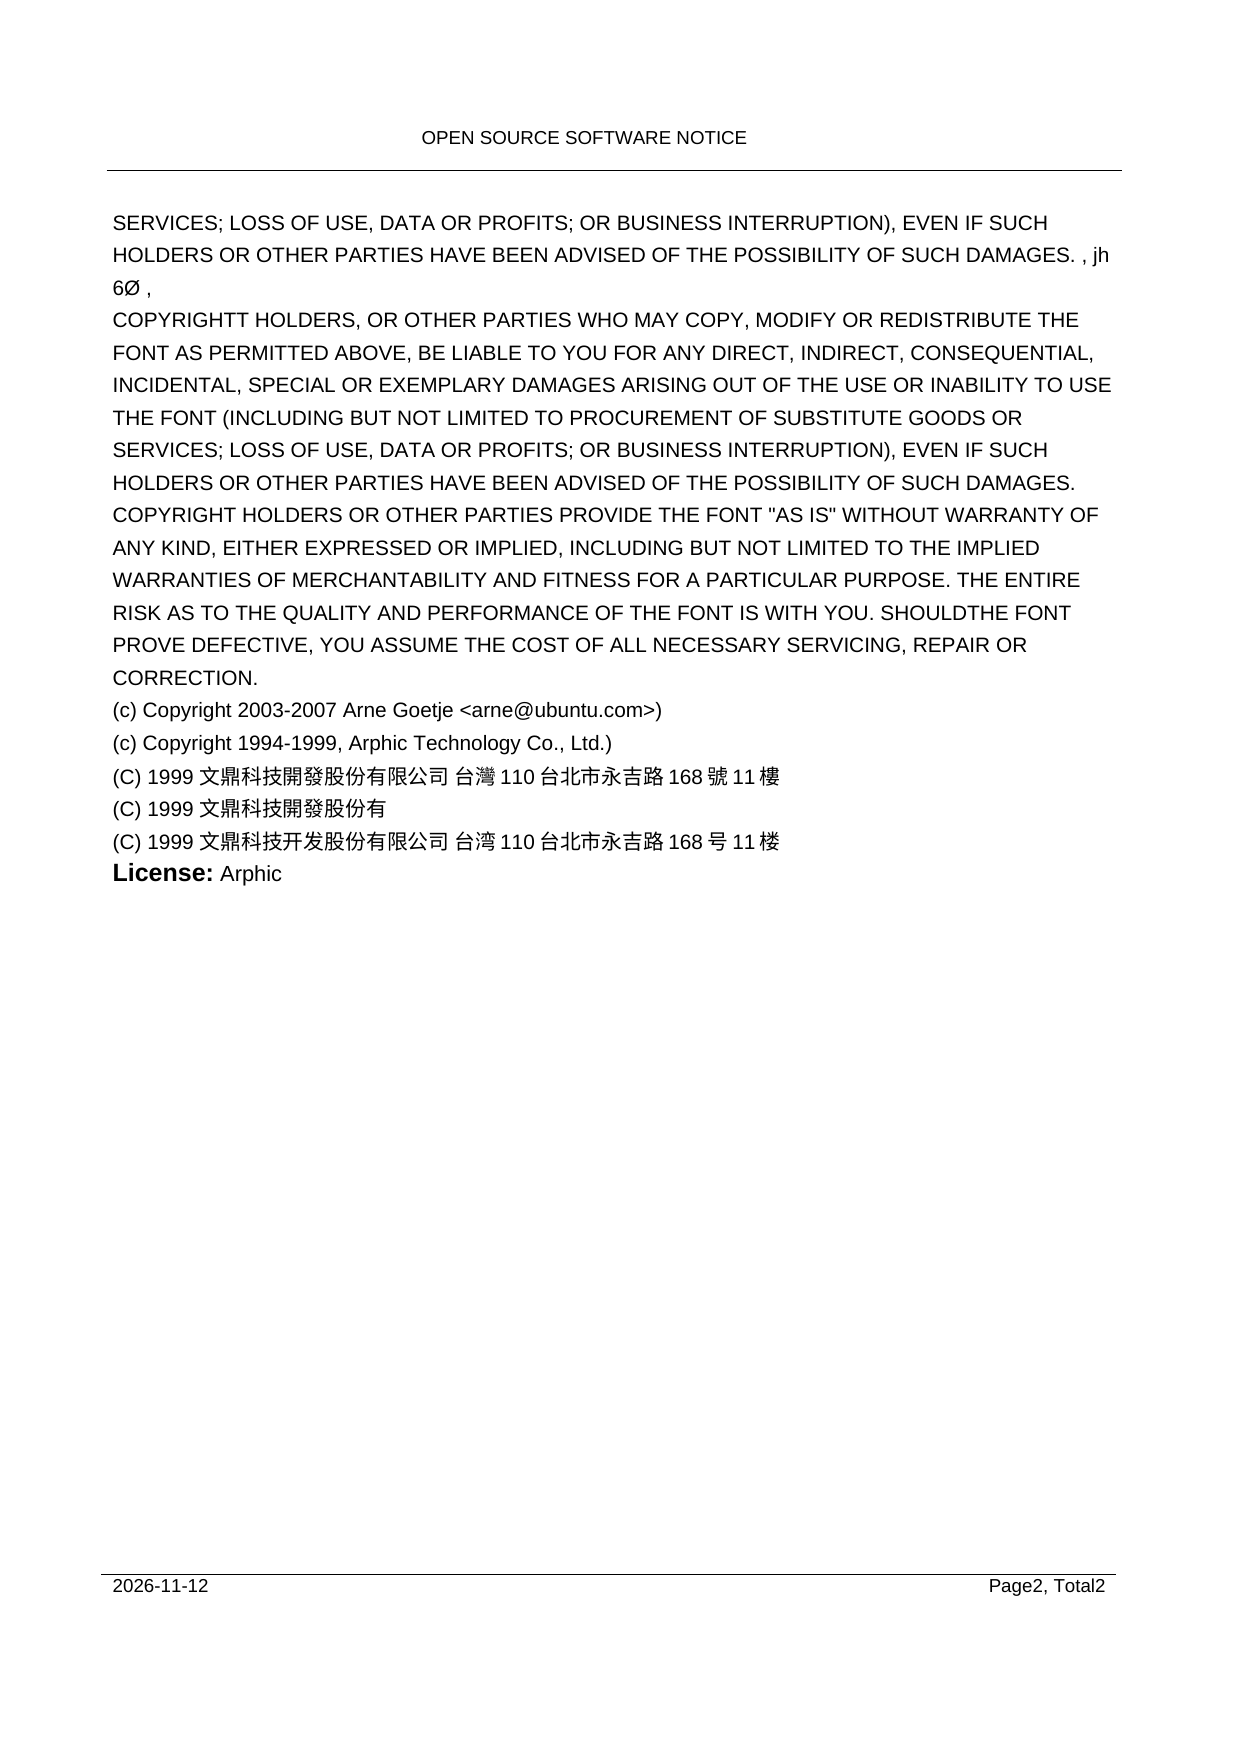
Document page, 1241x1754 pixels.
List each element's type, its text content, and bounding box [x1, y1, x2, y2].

text (c) Copyright 1994-1999, Arphic Technology Co., Ltd.) [112, 726, 1128, 759]
text (C) 1999 文鼎科技開發股份有限公司 台灣110台北市永吉路168號11樓 [112, 759, 1128, 791]
text (c) Copyright 2003-2007 Arne Goetje <arne@ubuntu.com>) [112, 694, 1128, 726]
text (C) 1999 文鼎科技開發股份有 [112, 791, 1128, 824]
text (C) 1999 文鼎科技开发股份有限公司 台湾110台北市永吉路168号11楼 [112, 824, 1128, 856]
text COPYRIGHT HOLDERS OR OTHER PARTIES PROVIDE THE FONT "AS IS" WITHOUT WARRANTY OF ANY KIND, EITHER EXPRESSED OR IMPLIED, INCLUDING BUT NOT LIMITED TO THE IMPLIED WARRANTIES OF MERCHANTABILITY AND FITNESS FOR A PARTICULAR PURPOSE. THE ENTIRE RISK AS TO THE QUALITY AND PERFORMANCE OF THE FONT IS WITH YOU. SHOULDTHE FONT PROVE DEFECTIVE, YOU ASSUME THE COST OF ALL NECESSARY SERVICING, REPAIR OR CORRECTION. [112, 499, 1128, 694]
text License: Arphic [112, 856, 1128, 954]
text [112, 206, 1128, 304]
